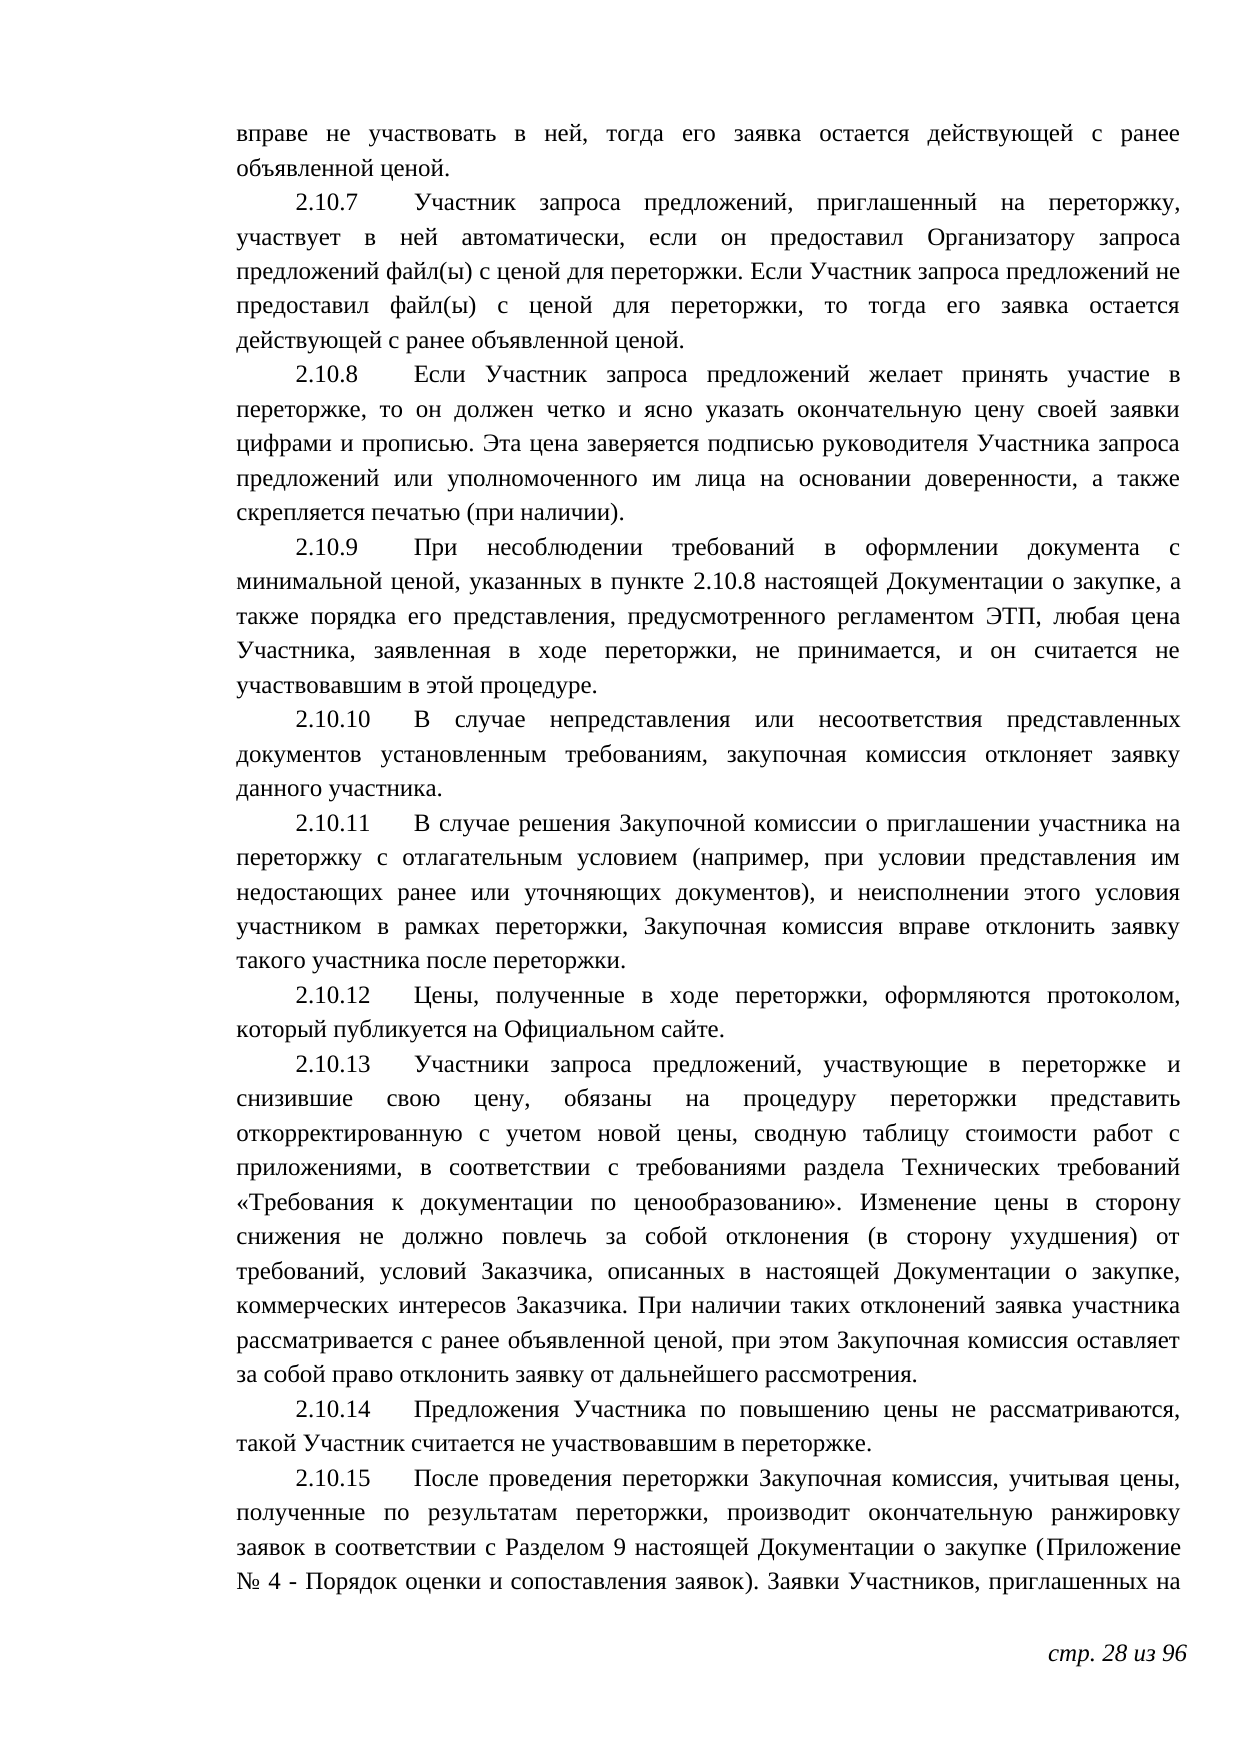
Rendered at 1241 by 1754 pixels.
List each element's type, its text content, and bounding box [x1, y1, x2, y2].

text В случае непредставления или несоответствия представленных документов установленным требованиям, закупочная комиссия отклоняет заявку данного участника. [236, 704, 1181, 802]
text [236, 1463, 1181, 1595]
text Участник запроса предложений, приглашенный на переторжку, участвует в ней автоматически, если он предоставил Организатору запроса предложений файл(ы) с ценой для переторжки. Если Участник запроса предложений не предоставил файл(ы) с ценой для переторжки, то тогда его заявка остается действующей с ранее объявленной ценой. [236, 187, 1181, 354]
text При несоблюдении требований в оформлении документа с минимальной ценой, указанных в пункте 2.10.8 настоящей Документации о закупке, а также порядка его представления, предусмотренного регламентом ЭТП, любая цена Участника, заявленная в ходе переторжки, не принимается, и он считается не участвовавшим в этой процедуре. [236, 532, 1181, 698]
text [236, 118, 1181, 181]
text Предложения Участника по повышению цены не рассматриваются, такой Участник считается не участвовавшим в переторжке. [236, 1394, 1181, 1457]
text Если Участник запроса предложений желает принять участие в переторжке, то он должен четко и ясно указать окончательную цену своей заявки цифрами и прописью. Эта цена заверяется подписью руководителя Участника запроса предложений или уполномоченного им лица на основании доверенности, а также скрепляется печатью (при наличии). [236, 359, 1181, 526]
text Цены, полученные в ходе переторжки, оформляются протоколом, который публикуется на Официальном сайте. [236, 980, 1181, 1043]
text Участники запроса предложений, участвующие в переторжке и снизившие свою цену, обязаны на процедуру переторжки представить откорректированную с учетом новой цены, сводную таблицу стоимости работ с приложениями, в соответствии с требованиями раздела Технических требований «Требования к документации по ценообразованию». Изменение цены в сторону снижения не должно повлечь за собой отклонения (в сторону ухудшения) от требований, условий Заказчика, описанных в настоящей Документации о закупке, коммерческих интересов Заказчика. При наличии таких отклонений заявка участника рассматривается с ранее объявленной ценой, при этом Закупочная комиссия оставляет за собой право отклонить заявку от дальнейшего рассмотрения. [236, 1049, 1181, 1388]
text В случае решения Закупочной комиссии о приглашении участника на переторжку с отлагательным условием (например, при условии представления им недостающих ранее или уточняющих документов), и неисполнении этого условия участником в рамках переторжки, Закупочная комиссия вправе отклонить заявку такого участника после переторжки. [236, 808, 1181, 974]
